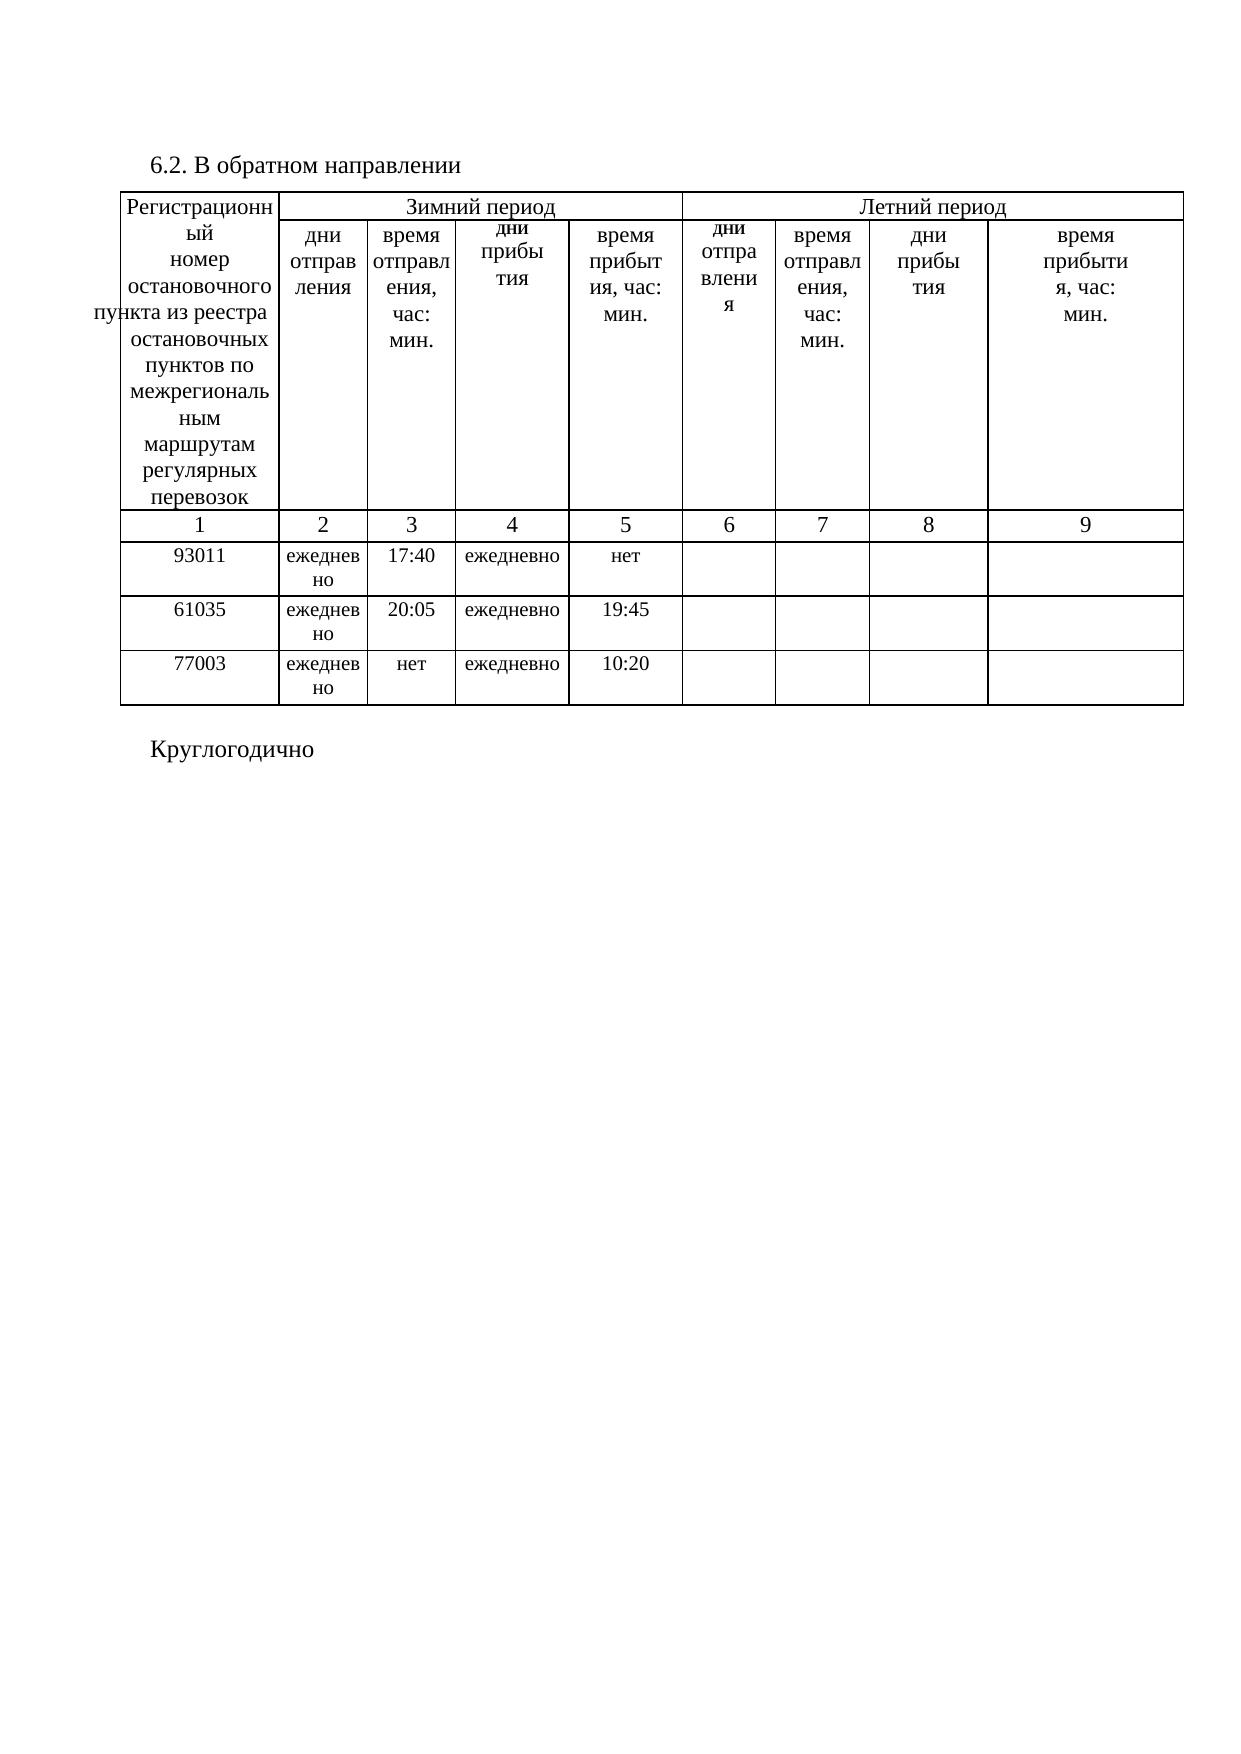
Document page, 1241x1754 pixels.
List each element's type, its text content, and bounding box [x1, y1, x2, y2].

table_cell 9 [989, 511, 1183, 541]
table_cell 8 [870, 511, 987, 541]
table_cell 19:45 [570, 597, 682, 650]
table_header Зимний период [280, 193, 682, 219]
table_cell 20:05 [368, 597, 455, 650]
table_cell ежедневно [456, 597, 568, 650]
table_cell 17:40 [368, 543, 455, 595]
table_cell [683, 543, 775, 595]
table_cell дни отправ ления [280, 221, 367, 509]
table_cell ДНИ отпра влени я [683, 221, 775, 509]
table_cell 4 [456, 511, 568, 541]
table_cell 77003 [121, 651, 278, 704]
table_cell [870, 597, 987, 650]
table_cell [776, 543, 869, 595]
table_cell 7 [776, 511, 869, 541]
table_cell ежедневно [456, 543, 568, 595]
table_cell [989, 651, 1183, 704]
table_cell ежедневно [456, 651, 568, 704]
table_cell [989, 543, 1183, 595]
table_cell 6 [683, 511, 775, 541]
table_cell [870, 651, 987, 704]
table_cell 3 [368, 511, 455, 541]
table_cell 93011 [121, 543, 278, 595]
table_cell нет [570, 543, 682, 595]
table_cell 2 [280, 511, 367, 541]
table_cell 10:20 [570, 651, 682, 704]
table_cell время отправл ения, час: мин. [776, 221, 869, 509]
table_cell нет [368, 651, 455, 704]
table_cell время отправл ения, час: мин. [368, 221, 455, 509]
text 6.2. В обратном направлении [150, 150, 1090, 179]
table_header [121, 193, 278, 509]
table_header Летний период [683, 193, 1183, 219]
table_cell ежедневно [280, 651, 367, 704]
table_cell [870, 543, 987, 595]
table_cell [776, 651, 869, 704]
table_cell [989, 597, 1183, 650]
table_cell ежедневно [280, 543, 367, 595]
table_cell 5 [570, 511, 682, 541]
table_cell дни прибы тия [870, 221, 987, 509]
table_cell [683, 651, 775, 704]
text Круглогодично [150, 734, 1090, 763]
table_cell время прибыт ия, час: мин. [570, 221, 682, 509]
table_cell [776, 597, 869, 650]
table_cell ДНИ прибы тия [456, 221, 568, 509]
table_cell [683, 597, 775, 650]
table_cell ежедневно [280, 597, 367, 650]
table_cell время прибыти я, час: мин. [989, 221, 1183, 509]
table_cell 61035 [121, 597, 278, 650]
table_cell 1 [121, 511, 278, 541]
